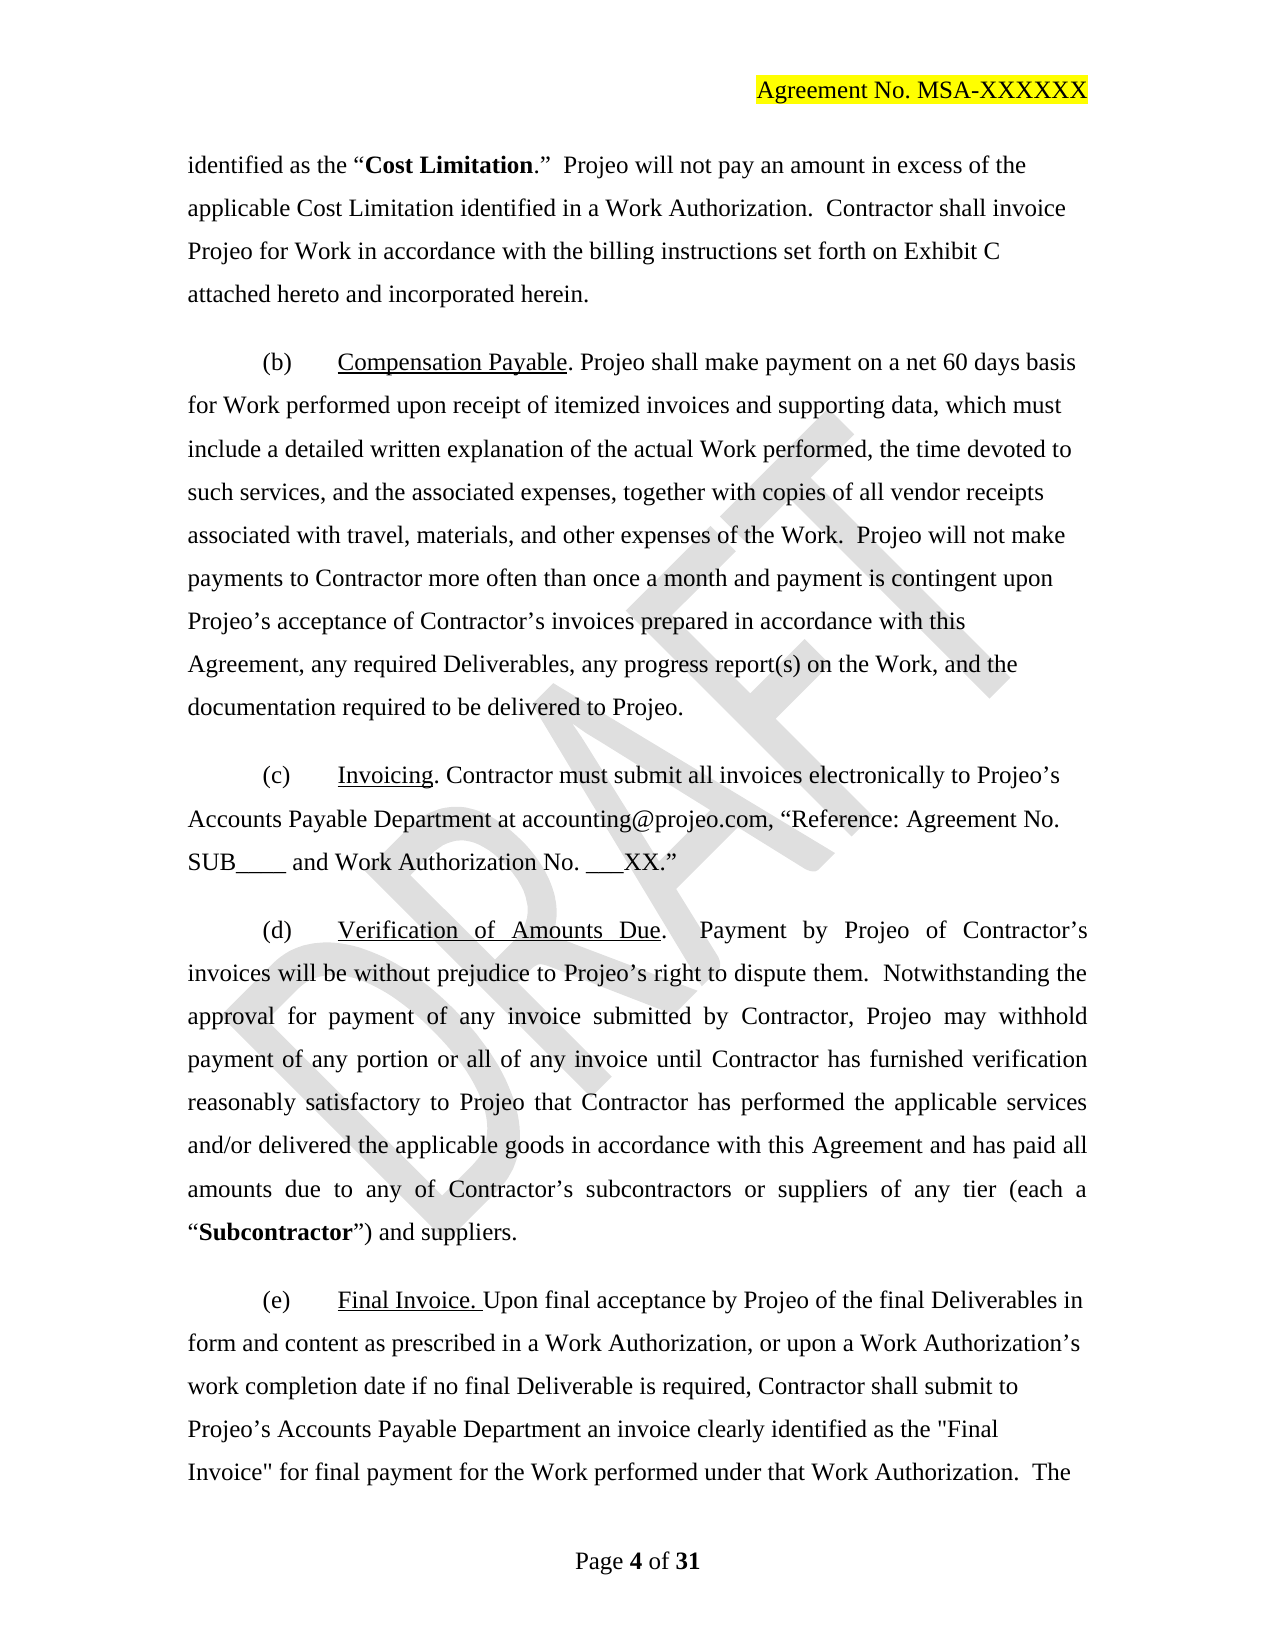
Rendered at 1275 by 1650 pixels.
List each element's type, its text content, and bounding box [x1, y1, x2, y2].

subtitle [187, 150, 1087, 308]
subtitle Invoicing. Contractor must submit all invoices electronically to Projeo’s Accounts Payable Department at accounting@projeo.com, “Reference: Agreement No. SUB____ and Work Authorization No. ___XX.” [187, 761, 1087, 876]
subtitle Compensation Payable. Projeo shall make payment on a net 60 days basis for Work performed upon receipt of itemized invoices and supporting data, which must include a detailed written explanation of the actual Work performed, the time devoted to such services, and the associated expenses, together with copies of all vendor receipts associated with travel, materials, and other expenses of the Work. Projeo will not make payments to Contractor more often than once a month and payment is contingent upon Projeo’s acceptance of Contractor’s invoices prepared in accordance with this Agreement, any required Deliverables, any progress report(s) on the Work, and the documentation required to be delivered to Projeo. [187, 347, 1087, 721]
subtitle Verification of Amounts Due. Payment by Projeo of Contractor’s invoices will be without prejudice to Projeo’s right to dispute them. Notwithstanding the approval for payment of any invoice submitted by Contractor, Projeo may withhold payment of any portion or all of any invoice until Contractor has furnished verification reasonably satisfactory to Projeo that Contractor has performed the applicable services and/or delivered the applicable goods in accordance with this Agreement and has paid all amounts due to any of Contractor’s subcontractors or suppliers of any tier (each a “Subcontractor”) and suppliers. [187, 915, 1087, 1246]
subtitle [187, 1285, 1087, 1486]
